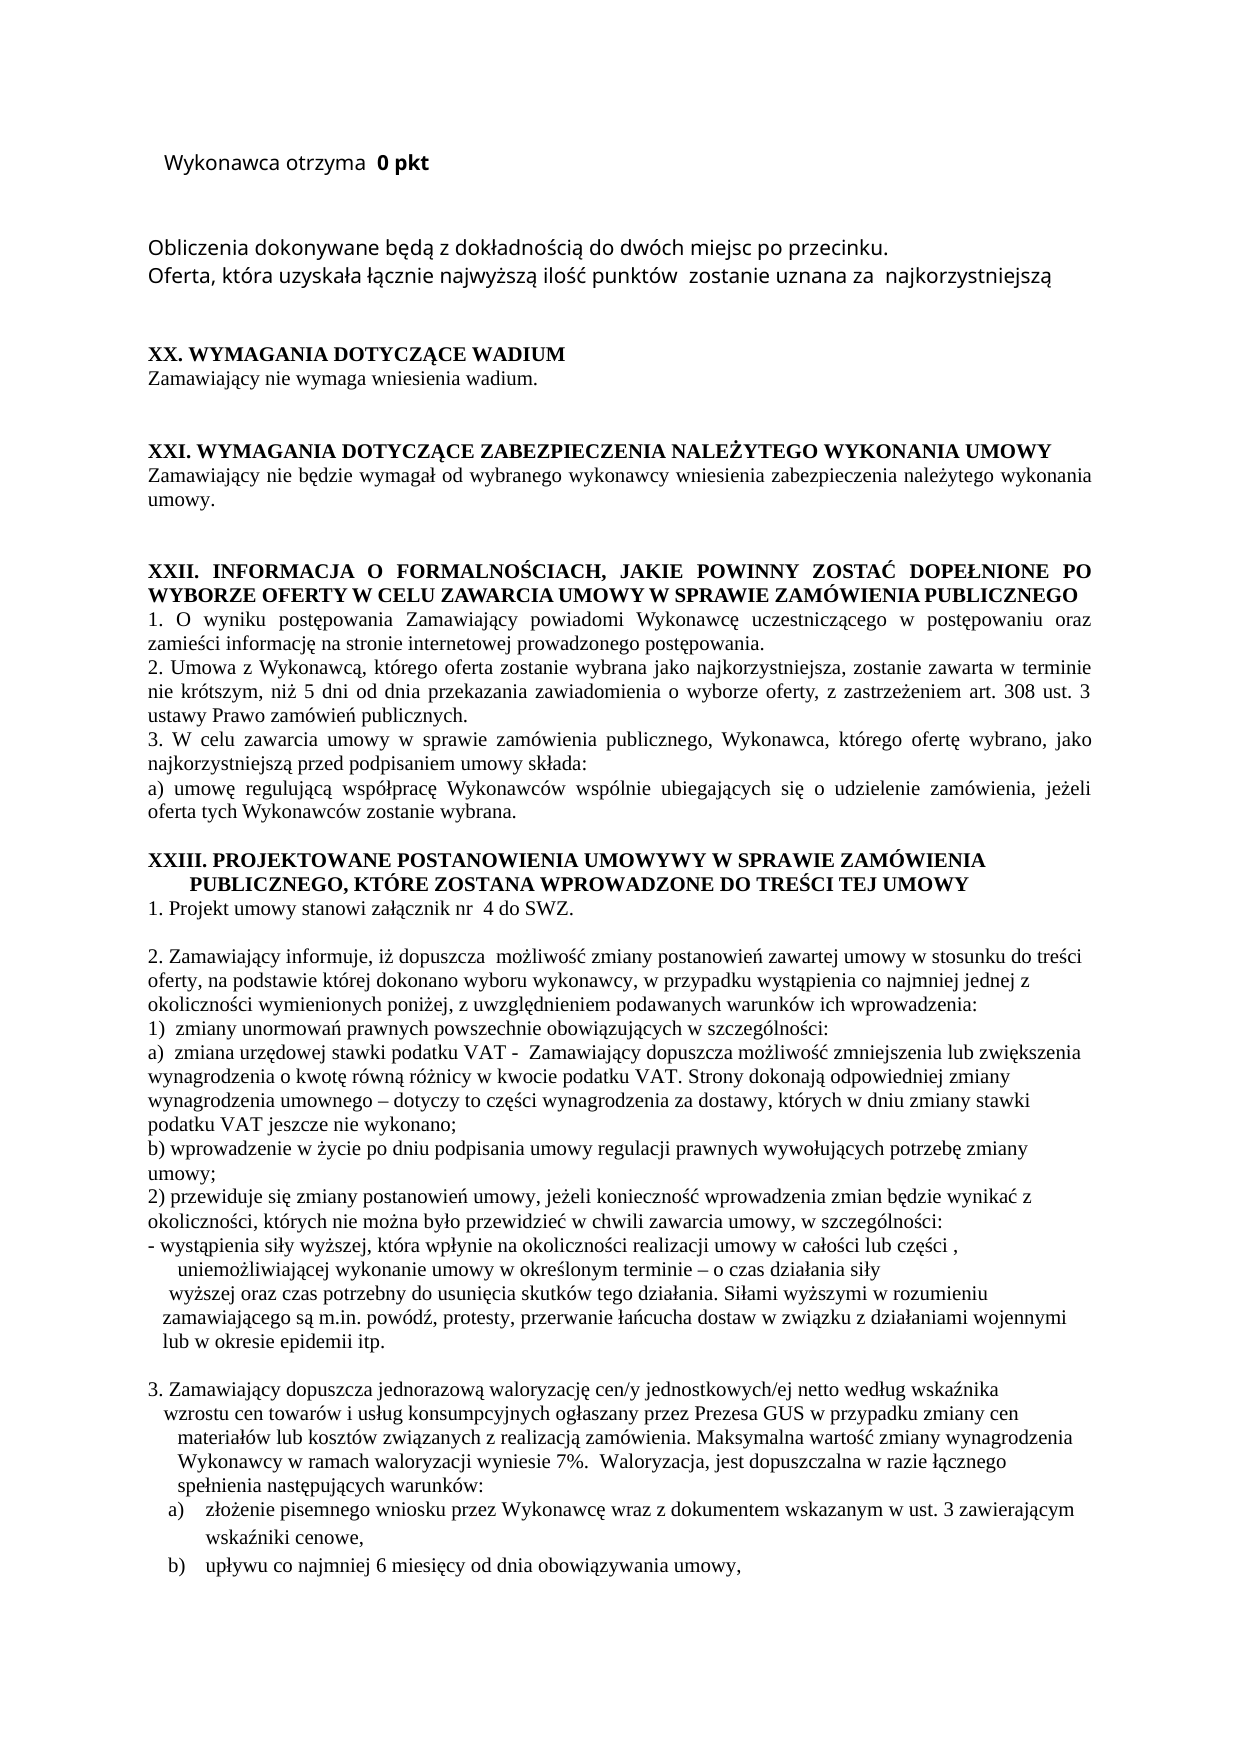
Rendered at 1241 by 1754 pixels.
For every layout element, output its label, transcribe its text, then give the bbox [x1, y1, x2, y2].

text 1. Projekt umowy stanowi załącznik nr 4 do SWZ. [148, 896, 1093, 920]
text 3. Zamawiający dopuszcza jednorazową waloryzację cen/y jednostkowych/ej netto według wskaźnika [148, 1377, 1093, 1401]
text XX. WYMAGANIA DOTYCZĄCE WADIUM [148, 342, 1093, 366]
text 3. W celu zawarcia umowy w sprawie zamówienia publicznego, Wykonawca, którego ofertę wybrano, jako najkorzystniejszą przed podpisaniem umowy składa: [148, 727, 1093, 775]
text 1) zmiany unormowań prawnych powszechnie obowiązujących w szczególności: [148, 1016, 1093, 1040]
text Oferta, która uzyskała łącznie najwyższą ilość punktów zostanie uznana za najkorzystniejszą [148, 261, 1093, 290]
text PUBLICZNEGO, KTÓRE ZOSTANA WPROWADZONE DO TREŚCI TEJ UMOWY [148, 872, 1093, 896]
text XXII. INFORMACJA O FORMALNOŚCIACH, JAKIE POWINNY ZOSTAĆ DOPEŁNIONE PO WYBORZE OFERTY W CELU ZAWARCIA UMOWY W SPRAWIE ZAMÓWIENIA PUBLICZNEGO [148, 559, 1093, 607]
text wyższej oraz czas potrzebny do usunięcia skutków tego działania. Siłami wyższymi w rozumieniu [148, 1281, 1093, 1305]
text 2. Zamawiający informuje, iż dopuszcza możliwość zmiany postanowień zawartej umowy w stosunku do treści oferty, na podstawie której dokonano wyboru wykonawcy, w przypadku wystąpienia co najmniej jednej z okoliczności wymienionych poniżej, z uwzględnieniem podawanych warunków ich wprowadzenia: [148, 944, 1093, 1016]
list upływu co najmniej 6 miesięcy od dnia obowiązywania umowy, [168, 1552, 1093, 1577]
text Obliczenia dokonywane będą z dokładnością do dwóch miejsc po przecinku. [148, 233, 1093, 261]
text 2) przewiduje się zmiany postanowień umowy, jeżeli konieczność wprowadzenia zmian będzie wynikać z okoliczności, których nie można było przewidzieć w chwili zawarcia umowy, w szczególności: [148, 1184, 1093, 1233]
text XXIII. PROJEKTOWANE POSTANOWIENIA UMOWYWY W SPRAWIE ZAMÓWIENIA [148, 848, 1093, 872]
text 2. Umowa z Wykonawcą, którego oferta zostanie wybrana jako najkorzystniejsza, zostanie zawarta w terminie nie krótszym, niż 5 dni od dnia przekazania zawiadomienia o wyborze oferty, z zastrzeżeniem art. 308 ust. 3 ustawy Prawo zamówień publicznych. [148, 655, 1093, 727]
text b) wprowadzenie w życie po dniu podpisania umowy regulacji prawnych wywołujących potrzebę zmiany umowy; [148, 1136, 1093, 1184]
text Zamawiający nie będzie wymagał od wybranego wykonawcy wniesienia zabezpieczenia należytego wykonania umowy. [148, 463, 1093, 511]
text 1. O wyniku postępowania Zamawiający powiadomi Wykonawcę uczestniczącego w postępowaniu oraz zamieści informację na stronie internetowej prowadzonego postępowania. [148, 607, 1093, 655]
text zamawiającego są m.in. powódź, protesty, przerwanie łańcucha dostaw w związku z działaniami wojennymi lub w okresie epidemii itp. [162, 1305, 1093, 1353]
text a) zmiana urzędowej stawki podatku VAT - Zamawiający dopuszcza możliwość zmniejszenia lub zwiększenia wynagrodzenia o kwotę równą różnicy w kwocie podatku VAT. Strony dokonają odpowiedniej zmiany wynagrodzenia umownego – dotyczy to części wynagrodzenia za dostawy, których w dniu zmiany stawki podatku VAT jeszcze nie wykonano; [148, 1040, 1093, 1136]
text a) umowę regulującą współpracę Wykonawców wspólnie ubiegających się o udzielenie zamówienia, jeżeli oferta tych Wykonawców zostanie wybrana. [148, 775, 1093, 823]
text Wykonawca otrzyma 0 pkt [148, 148, 1093, 176]
text - wystąpienia siły wyższej, która wpłynie na okoliczności realizacji umowy w całości lub części , uniemożliwiającej wykonanie umowy w określonym terminie – o czas działania siły [148, 1233, 1093, 1281]
text Zamawiający nie wymaga wniesienia wadium. [148, 366, 1093, 390]
text wzrostu cen towarów i usług konsumpcyjnych ogłaszany przez Prezesa GUS w przypadku zmiany cen materiałów lub kosztów związanych z realizacją zamówienia. Maksymalna wartość zmiany wynagrodzenia Wykonawcy w ramach waloryzacji wyniesie 7%. Waloryzacja, jest dopuszczalna w razie łącznego spełnienia następujących warunków: [148, 1401, 1093, 1497]
text XXI. WYMAGANIA DOTYCZĄCE ZABEZPIECZENIA NALEŻYTEGO WYKONANIA UMOWY [148, 438, 1093, 463]
list złożenie pisemnego wniosku przez Wykonawcę wraz z dokumentem wskazanym w ust. 3 zawierającym wskaźniki cenowe, [168, 1497, 1093, 1549]
